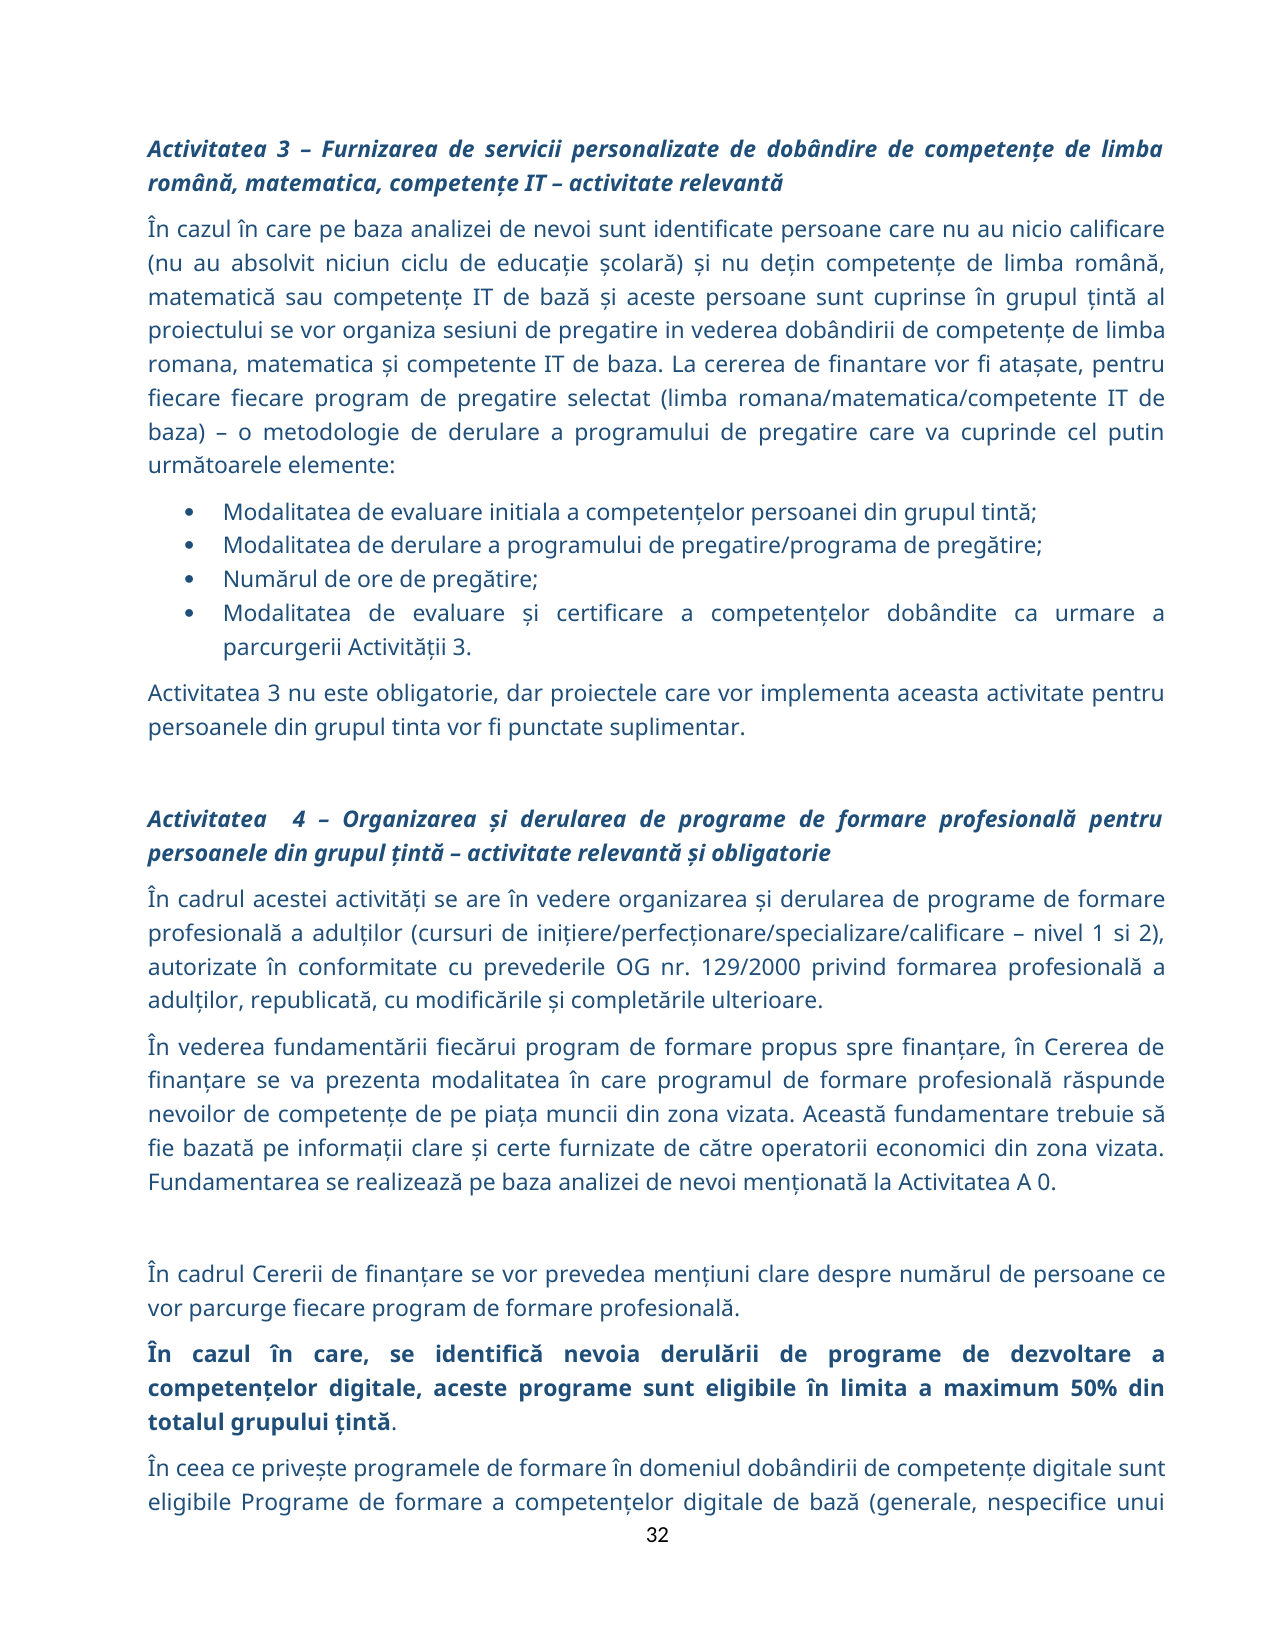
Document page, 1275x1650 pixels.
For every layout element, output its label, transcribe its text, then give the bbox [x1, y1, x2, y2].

text În cazul în care, se identifică nevoia derulării de programe de dezvoltare a competențelor digitale, aceste programe sunt eligibile în limita a maximum 50% din totalul grupului țintă. [148, 1338, 1167, 1437]
list Numărul de ore de pregătire; [185, 563, 1167, 594]
text În vederea fundamentării fiecărui program de formare propus spre finanțare, în Cererea de finanțare se va prezenta modalitatea în care programul de formare profesională răspunde nevoilor de competențe de pe piața muncii din zona vizata. Această fundamentare trebuie să fie bazată pe informații clare și certe furnizate de către operatorii economici din zona vizata. Fundamentarea se realizează pe baza analizei de nevoi menționată la Activitatea A 0. [148, 1030, 1167, 1197]
text În cadrul Cererii de finanțare se vor prevedea mențiuni clare despre numărul de persoane ce vor parcurge fiecare program de formare profesională. [148, 1258, 1167, 1323]
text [148, 1452, 1167, 1517]
list Modalitatea de evaluare initiala a competențelor persoanei din grupul tintă; [185, 495, 1167, 527]
list Modalitatea de evaluare și certificare a competențelor dobândite ca urmare a parcurgerii Activității 3. [185, 597, 1167, 662]
text Activitatea 4 – Organizarea și derularea de programe de formare profesională pentru persoanele din grupul țintă – activitate relevantă și obligatorie [148, 803, 1167, 868]
list Modalitatea de derulare a programului de pregatire/programa de pregătire; [185, 529, 1167, 560]
text În cazul în care pe baza analizei de nevoi sunt identificate persoane care nu au nicio calificare (nu au absolvit niciun ciclu de educație școlară) și nu dețin competențe de limba română, matematică sau competențe IT de bază și aceste persoane sunt cuprinse în grupul țintă al proiectului se vor organiza sesiuni de pregatire in vederea dobândirii de competențe de limba romana, matematica și competente IT de baza. La cererea de finantare vor fi atașate, pentru fiecare fiecare program de pregatire selectat (limba romana/matematica/competente IT de baza) – o metodologie de derulare a programului de pregatire care va cuprinde cel putin următoarele elemente: [148, 213, 1167, 480]
text În cadrul acestei activități se are în vedere organizarea și derularea de programe de formare profesională a adulților (cursuri de inițiere/perfecționare/specializare/calificare – nivel 1 si 2), autorizate în conformitate cu prevederile OG nr. 129/2000 privind formarea profesională a adulților, republicată, cu modificările și completările ulterioare. [148, 883, 1167, 1015]
text Activitatea 3 nu este obligatorie, dar proiectele care vor implementa aceasta activitate pentru persoanele din grupul tinta vor fi punctate suplimentar. [148, 677, 1167, 742]
text Activitatea 3 – Furnizarea de servicii personalizate de dobândire de competențe de limba română, matematica, competențe IT – activitate relevantă [148, 133, 1167, 198]
